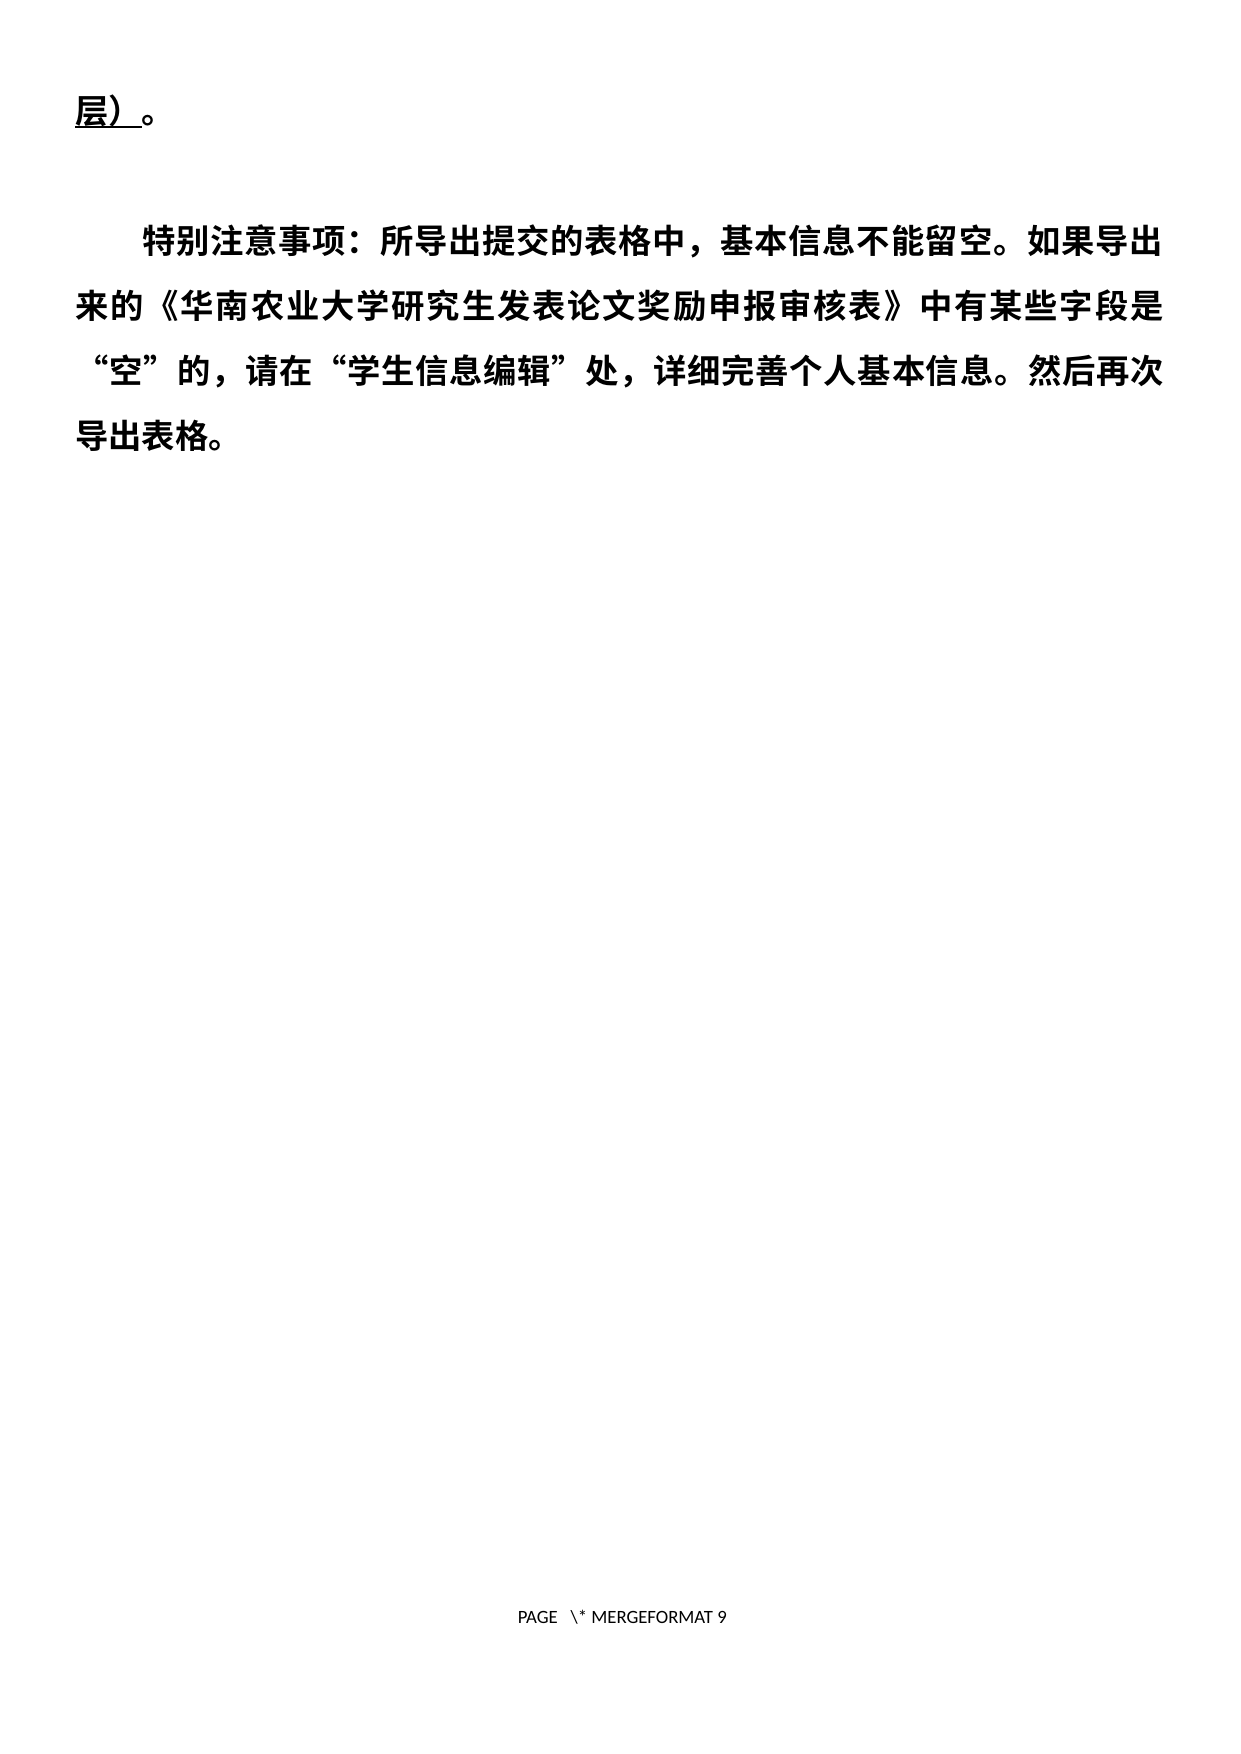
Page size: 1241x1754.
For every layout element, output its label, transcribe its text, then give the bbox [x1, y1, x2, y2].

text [75, 76, 1165, 141]
text 特别注意事项：所导出提交的表格中，基本信息不能留空。如果导出来的《华南农业大学研究生发表论文奖励申报审核表》中有某些字段是“空”的，请在“学生信息编辑”处，详细完善个人基本信息。然后再次导出表格。 [75, 206, 1165, 466]
